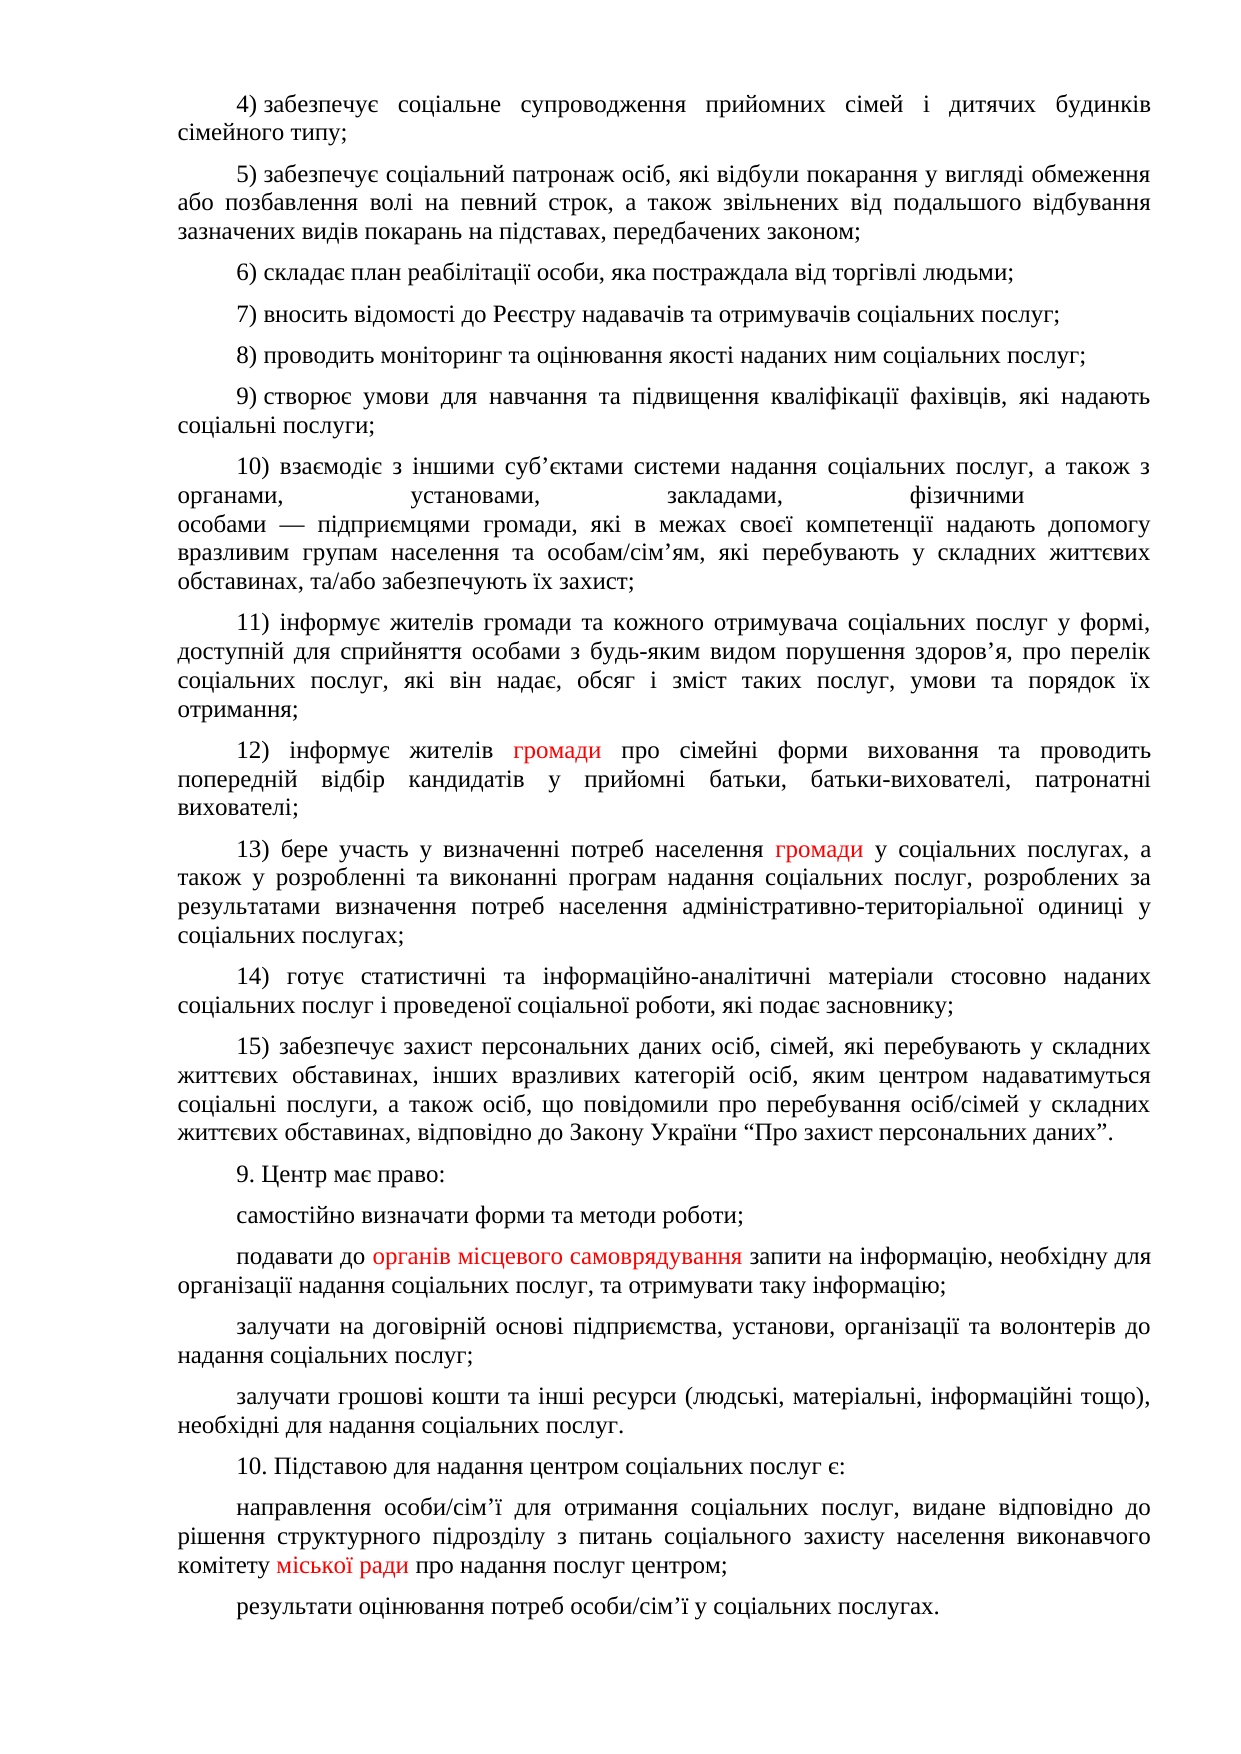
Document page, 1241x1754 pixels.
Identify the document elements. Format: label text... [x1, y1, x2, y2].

text 13) бере участь у визначенні потреб населення громади у соціальних послугах, а також у розробленні та виконанні програм надання соціальних послуг, розроблених за результатами визначення потреб населення адміністративно-територіальної одиниці у соціальних послугах; [177, 834, 1152, 949]
text 14) готує статистичні та інформаційно-аналітичні матеріали стосовно наданих соціальних послуг і проведеної соціальної роботи, які подає засновнику; [177, 961, 1152, 1019]
text 10. Підставою для надання центром соціальних послуг є: [177, 1451, 1152, 1480]
text 9) створює умови для навчання та підвищення кваліфікації фахівців, які надають соціальні послуги; [177, 381, 1152, 439]
text 15) забезпечує захист персональних даних осіб, сімей, які перебувають у складних життєвих обставинах, інших вразливих категорій осіб, яким центром надаватимуться соціальні послуги, а також осіб, що повідомили про перебування осіб/сімей у складних життєвих обставинах, відповідно до Закону України “Про захист персональних даних”. [177, 1031, 1152, 1146]
text 6) складає план реабілітації особи, яка постраждала від торгівлі людьми; [177, 257, 1152, 286]
text 10) взаємодіє з іншими суб’єктами системи надання соціальних послуг, а також з органами, установами, закладами, фізичними особами — підприємцями громади, які в межах своєї компетенції надають допомогу вразливим групам населення та особам/сім’ям, які перебувають у складних життєвих обставинах, та/або забезпечують їх захист; [177, 451, 1152, 595]
text результати оцінювання потреб особи/сім’ї у соціальних послугах. [177, 1591, 1152, 1620]
text залучати грошові кошти та інші ресурси (людські, матеріальні, інформаційні тощо), необхідні для надання соціальних послуг. [177, 1381, 1152, 1439]
text 12) інформує жителів громади про сімейні форми виховання та проводить попередній відбір кандидатів у прийомні батьки, батьки-вихователі, патронатні вихователі; [177, 735, 1152, 821]
text 11) інформує жителів громади та кожного отримувача соціальних послуг у формі, доступній для сприйняття особами з будь-яким видом порушення здоров’я, про перелік соціальних послуг, які він надає, обсяг і зміст таких послуг, умови та порядок їх отримання; [177, 607, 1152, 722]
text самостійно визначати форми та методи роботи; [177, 1200, 1152, 1229]
text 7) вносить відомості до Реєстру надавачів та отримувачів соціальних послуг; [177, 299, 1152, 327]
text подавати до органів місцевого самоврядування запити на інформацію, необхідну для організації надання соціальних послуг, та отримувати таку інформацію; [177, 1241, 1152, 1299]
text 9. Центр має право: [177, 1159, 1152, 1187]
text залучати на договірній основі підприємства, установи, організації та волонтерів до надання соціальних послуг; [177, 1311, 1152, 1369]
text 5) забезпечує соціальний патронаж осіб, які відбули покарання у вигляді обмеження або позбавлення волі на певний строк, а також звільнених від подальшого відбування зазначених видів покарань на підставах, передбачених законом; [177, 159, 1152, 245]
text 4) забезпечує соціальне супроводження прийомних сімей і дитячих будинків сімейного типу; [177, 89, 1152, 146]
text направлення особи/сім’ї для отримання соціальних послуг, видане відповідно до рішення структурного підрозділу з питань соціального захисту населення виконавчого комітету міської ради про надання послуг центром; [177, 1492, 1152, 1579]
text 8) проводить моніторинг та оцінювання якості наданих ним соціальних послуг; [177, 340, 1152, 369]
